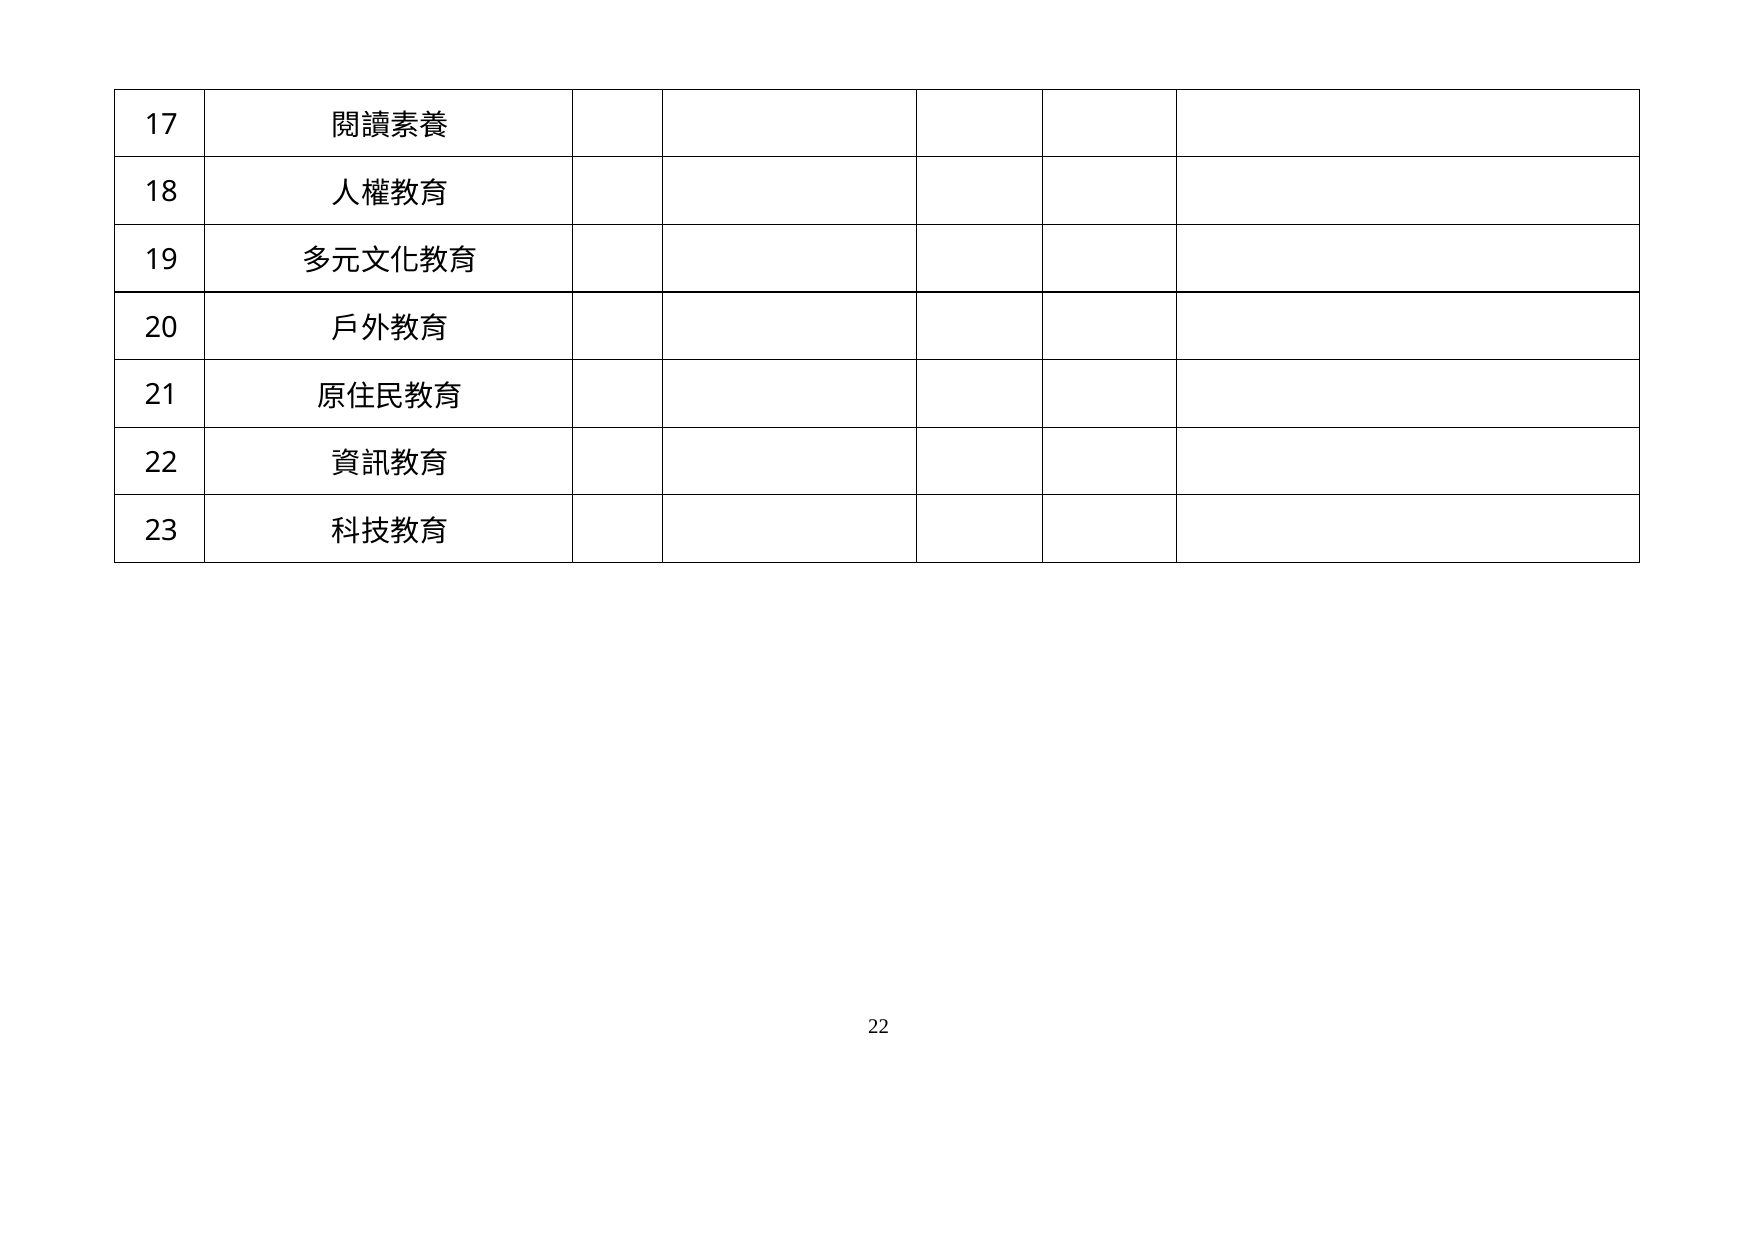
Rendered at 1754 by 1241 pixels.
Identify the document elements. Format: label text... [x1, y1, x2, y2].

table_cell 18 [115, 157, 204, 224]
table_cell [663, 157, 916, 224]
table_cell [1177, 293, 1639, 359]
table_cell [917, 428, 1042, 494]
table_cell [1043, 360, 1176, 427]
table_cell 原住民教育 [205, 360, 572, 427]
table_cell [663, 90, 916, 156]
table_cell [663, 495, 916, 562]
table_cell [1043, 90, 1176, 156]
table_cell [1043, 157, 1176, 224]
table_cell 閱讀素養 [205, 90, 572, 156]
table_cell 戶外教育 [205, 293, 572, 359]
table_cell [663, 293, 916, 359]
table_cell [917, 225, 1042, 291]
table_cell [1177, 90, 1639, 156]
table_cell [1177, 225, 1639, 291]
table_cell [573, 225, 662, 291]
table_cell [917, 157, 1042, 224]
table_cell [1043, 428, 1176, 494]
table_cell [573, 157, 662, 224]
table_cell [573, 428, 662, 494]
table_cell [663, 428, 916, 494]
table_cell 22 [115, 428, 204, 494]
table_cell [1177, 360, 1639, 427]
table_cell 科技教育 [205, 495, 572, 562]
table_cell 20 [115, 293, 204, 359]
table_cell [1043, 225, 1176, 291]
table_cell [917, 293, 1042, 359]
table_cell [917, 360, 1042, 427]
table_cell 19 [115, 225, 204, 291]
table_cell [1043, 495, 1176, 562]
table_cell [1177, 428, 1639, 494]
table_cell [917, 495, 1042, 562]
table_cell [573, 90, 662, 156]
table_cell 23 [115, 495, 204, 562]
table_cell 17 [115, 90, 204, 156]
table_cell [573, 293, 662, 359]
table_cell [1043, 293, 1176, 359]
table_cell [663, 225, 916, 291]
table_cell 資訊教育 [205, 428, 572, 494]
table_cell 21 [115, 360, 204, 427]
table_cell [1177, 495, 1639, 562]
table_cell [573, 495, 662, 562]
table_cell [917, 90, 1042, 156]
table_cell 多元文化教育 [205, 225, 572, 291]
table_cell [1177, 157, 1639, 224]
table_cell 人權教育 [205, 157, 572, 224]
table_cell [573, 360, 662, 427]
table_cell [663, 360, 916, 427]
